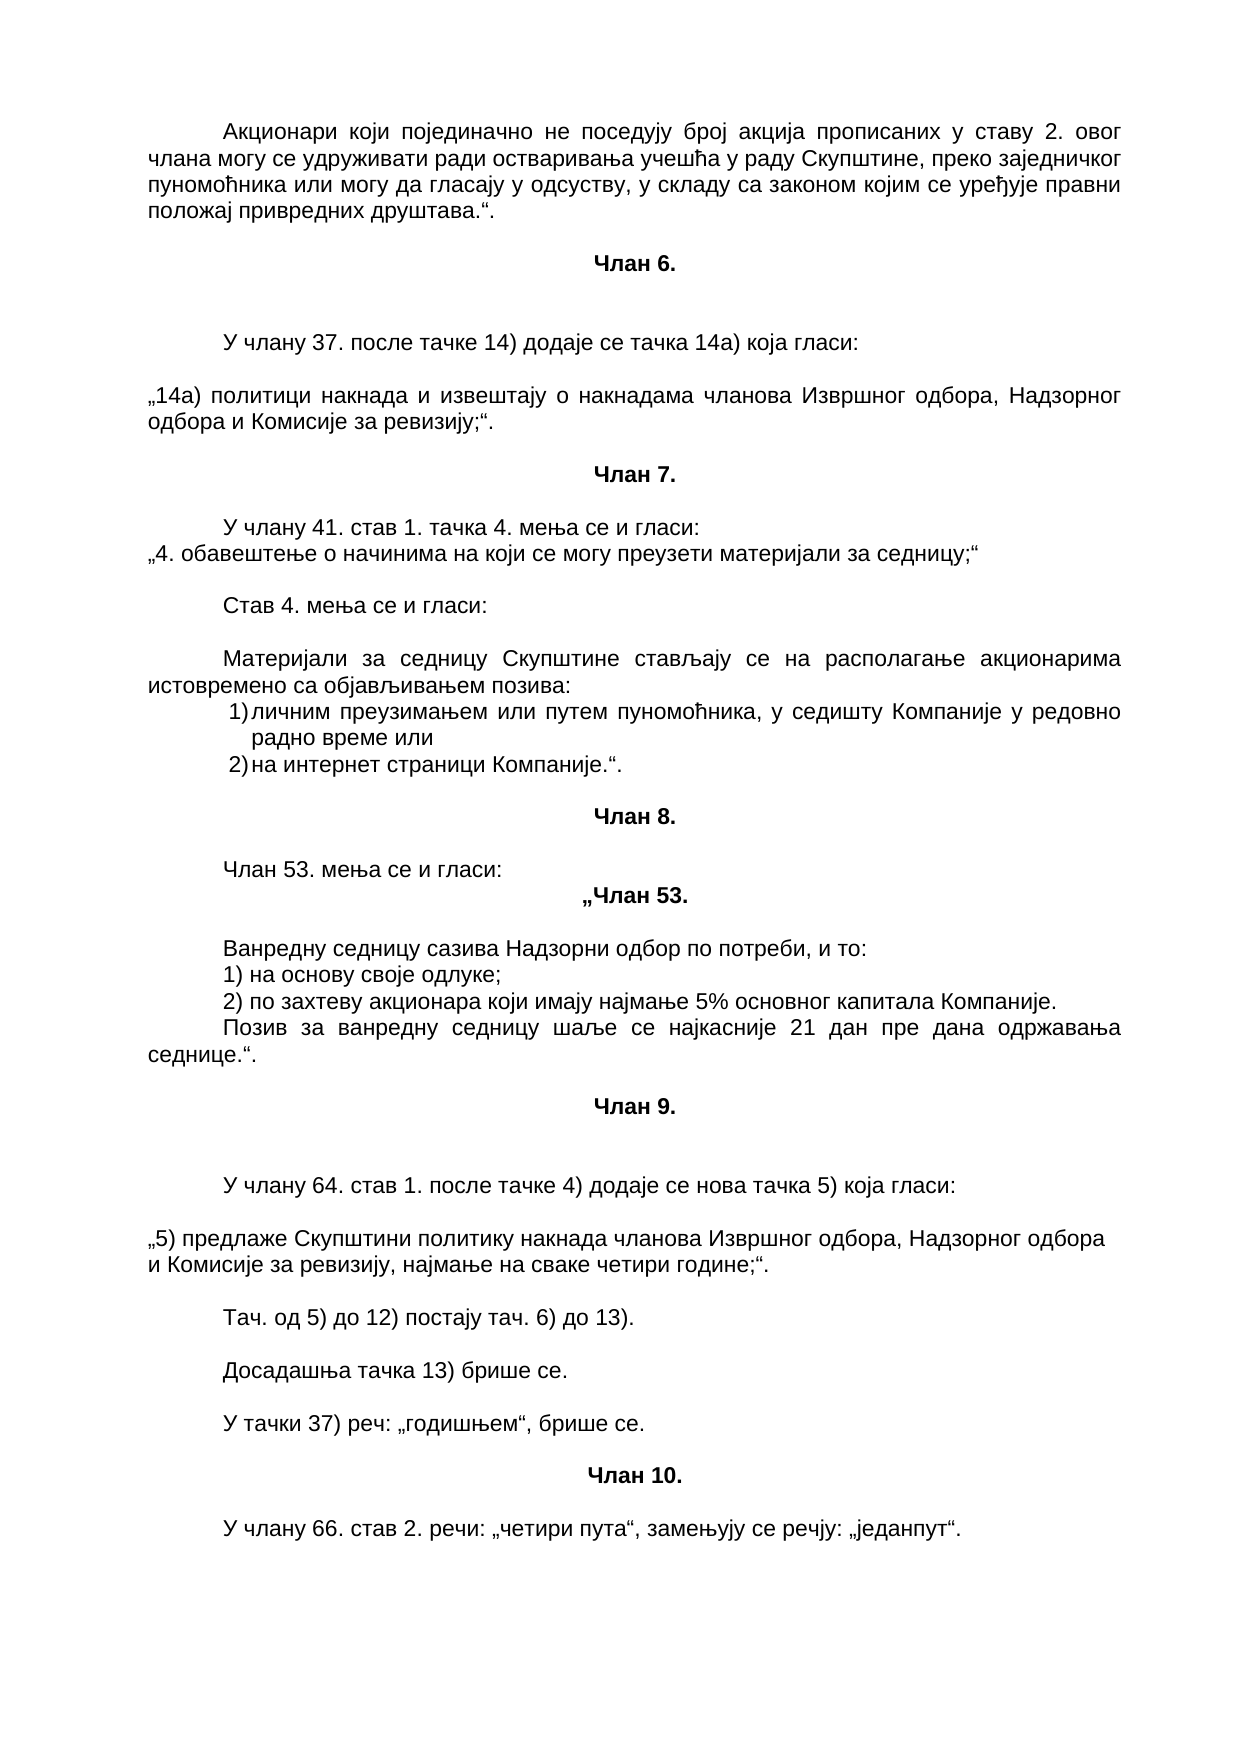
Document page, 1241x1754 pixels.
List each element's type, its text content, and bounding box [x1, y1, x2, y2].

text Члан 8. [148, 803, 1122, 830]
text У члану 64. став 1. после тачке 4) додаје се нова тачка 5) која гласи: [148, 1172, 1122, 1199]
text „14а) политици накнада и извештају о накнадама чланова Извршног одбора, Надзорног одбора и Комисије за ревизију;“. [148, 382, 1122, 434]
list на интернет страници Компаније.“. [228, 751, 1122, 777]
text Члан 10. [148, 1462, 1122, 1488]
text Члан 53. мења се и гласи: [148, 856, 1122, 882]
text Став 4. мења се и гласи: [148, 592, 1122, 619]
text Досадашња тачка 13) брише се. [148, 1357, 1122, 1383]
text Члан 6. [148, 250, 1122, 276]
text Материјали за седницу Скупштине стављају се на располагање акционарима истовремено са објављивањем позива: [148, 645, 1122, 698]
text Ванредну седницу сазива Надзорни одбор по потреби, и то: [148, 935, 1122, 961]
text У члану 37. после тачке 14) додаје се тачка 14а) која гласи: [148, 329, 1122, 355]
text Тач. од 5) до 12) постају тач. 6) до 13). [148, 1304, 1122, 1330]
text Члан 9. [148, 1093, 1122, 1119]
text 2) по захтеву акционара који имају најмање 5% основног капитала Компаније. [148, 988, 1122, 1014]
list личним преузимањем или путем пуномоћника, у седишту Компаније у редовно радно време или [228, 698, 1122, 751]
text „5) предлаже Скупштини политику накнада чланова Извршног одбора, Надзорног одбора и Комисије за ревизију, најмање на сваке четири године;“. [148, 1225, 1122, 1278]
text Акционари који појединачно не поседују број акција прописаних у ставу 2. овог члана могу се удруживати ради остваривања учешћа у раду Скупштине, преко заједничког пуномоћника или могу да гласају у одсуству, у складу са законом којим се уређује правни положај привредних друштава.“. [148, 118, 1122, 223]
text Позив за ванредну седницу шаље се најкасније 21 дан пре дана одржавања седнице.“. [148, 1014, 1122, 1067]
text Члан 7. [148, 461, 1122, 487]
text „Члан 53. [148, 882, 1122, 909]
text У члану 66. став 2. речи: „четири пута“, замењују се речју: „једанпут“. [148, 1515, 1122, 1541]
text У члану 41. став 1. тачка 4. мења се и гласи: [148, 513, 1122, 540]
text У тачки 37) реч: „годишњем“, брише се. [148, 1409, 1122, 1436]
text „4. обавештење о начинима на који се могу преузети материјали за седницу;“ [148, 540, 1122, 566]
text 1) на основу своје одлуке; [148, 961, 1122, 988]
